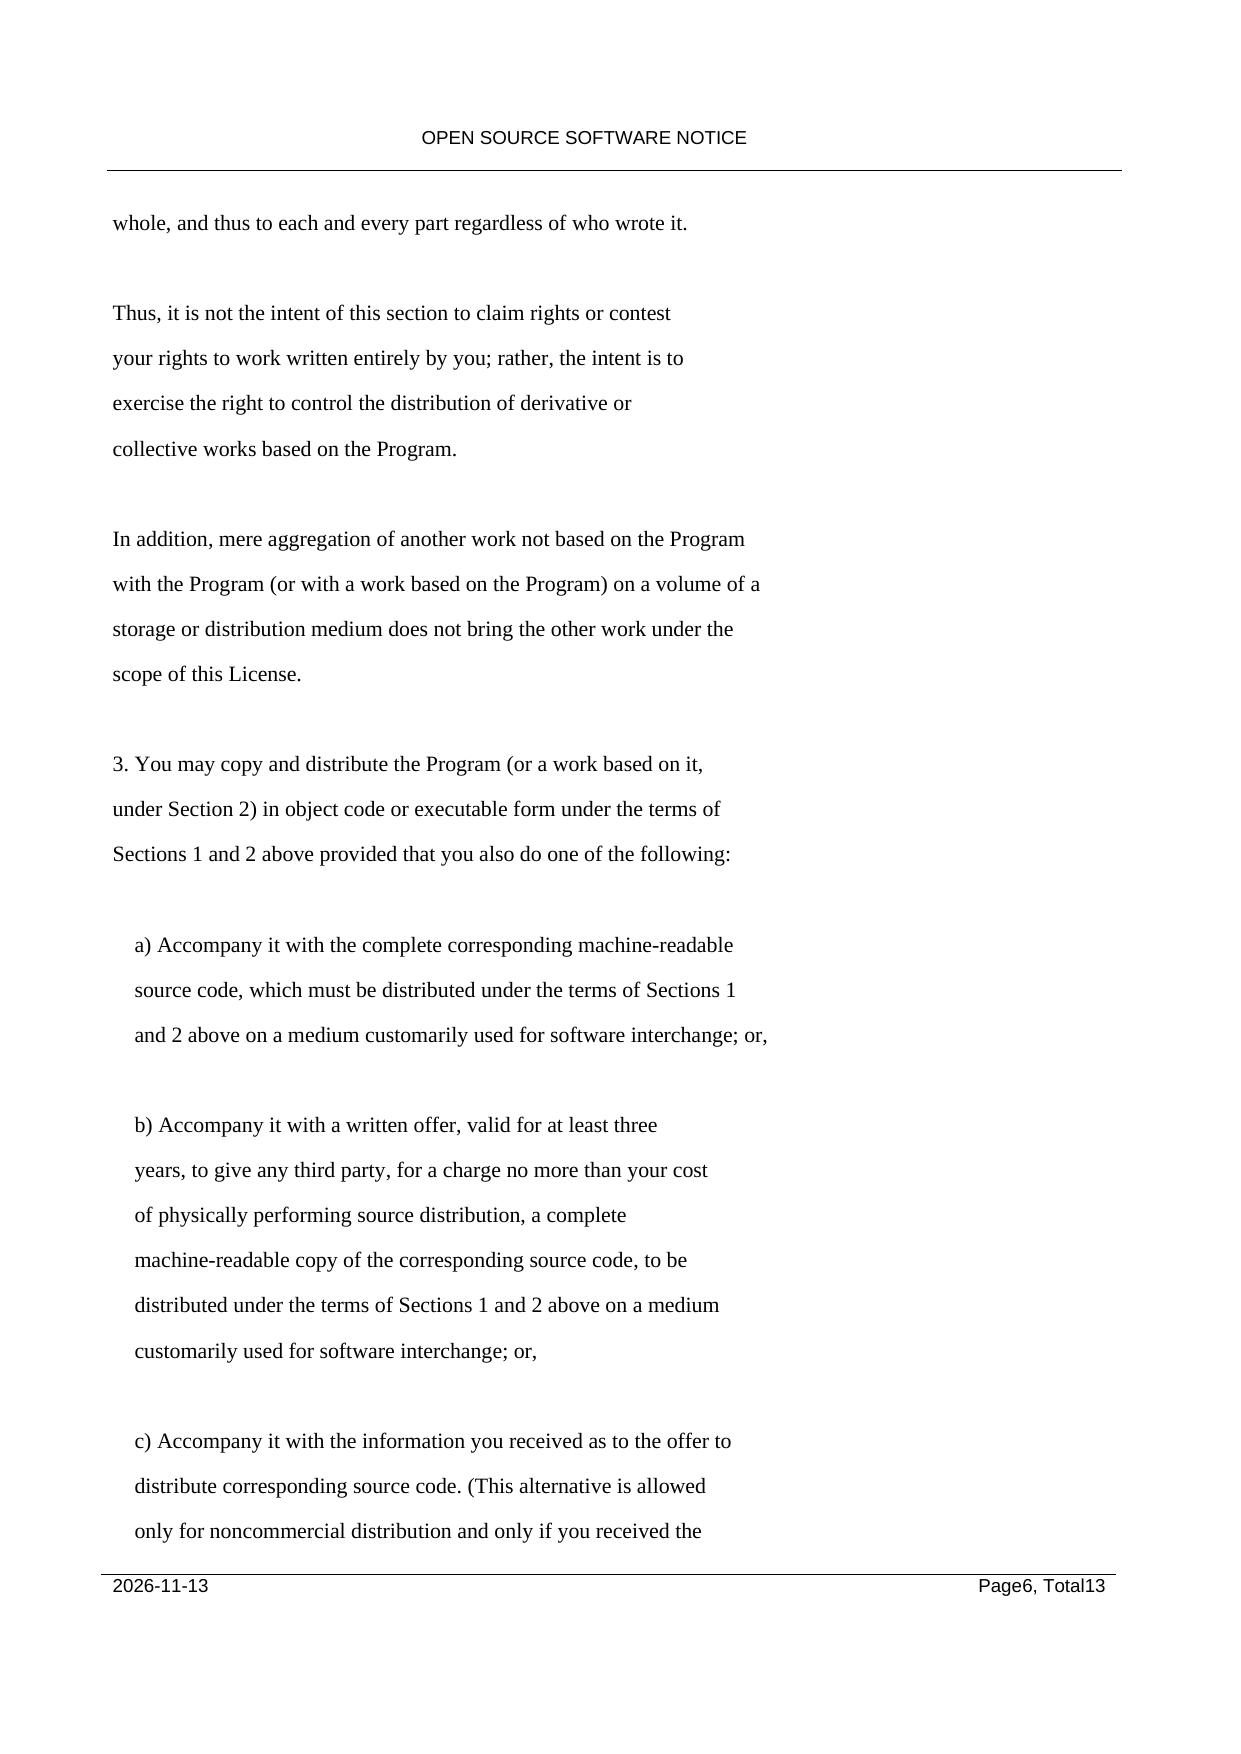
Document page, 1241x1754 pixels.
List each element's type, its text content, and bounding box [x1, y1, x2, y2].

text of physically performing source distribution, a complete [112, 1199, 1128, 1231]
text years, to give any third party, for a charge no more than your cost [112, 1153, 1128, 1186]
text a) Accompany it with the complete corresponding machine-readable [112, 928, 1128, 961]
text Thus, it is not the intent of this section to claim rights or contest [112, 297, 1128, 329]
text under Section 2) in object code or executable form under the terms of [112, 793, 1128, 825]
text source code, which must be distributed under the terms of Sections 1 [112, 973, 1128, 1006]
text collective works based on the Program. [112, 432, 1128, 464]
text only for noncommercial distribution and only if you received the [112, 1514, 1128, 1547]
text c) Accompany it with the information you received as to the offer to [112, 1424, 1128, 1457]
text machine-readable copy of the corresponding source code, to be [112, 1244, 1128, 1276]
text b) Accompany it with a written offer, valid for at least three [112, 1108, 1128, 1141]
text customarily used for software interchange; or, [112, 1334, 1128, 1366]
text exercise the right to control the distribution of derivative or [112, 387, 1128, 419]
text distribute corresponding source code. (This alternative is allowed [112, 1469, 1128, 1502]
text distributed under the terms of Sections 1 and 2 above on a medium [112, 1289, 1128, 1321]
text storage or distribution medium does not bring the other work under the [112, 612, 1128, 645]
text your rights to work written entirely by you; rather, the intent is to [112, 342, 1128, 374]
text with the Program (or with a work based on the Program) on a volume of a [112, 567, 1128, 600]
text In addition, mere aggregation of another work not based on the Program [112, 522, 1128, 554]
text and 2 above on a medium customarily used for software interchange; or, [112, 1018, 1128, 1051]
text scope of this License. [112, 657, 1128, 690]
text whole, and thus to each and every part regardless of who wrote it. [112, 206, 1128, 239]
text Sections 1 and 2 above provided that you also do one of the following: [112, 838, 1128, 870]
text 3. You may copy and distribute the Program (or a work based on it, [112, 748, 1128, 780]
